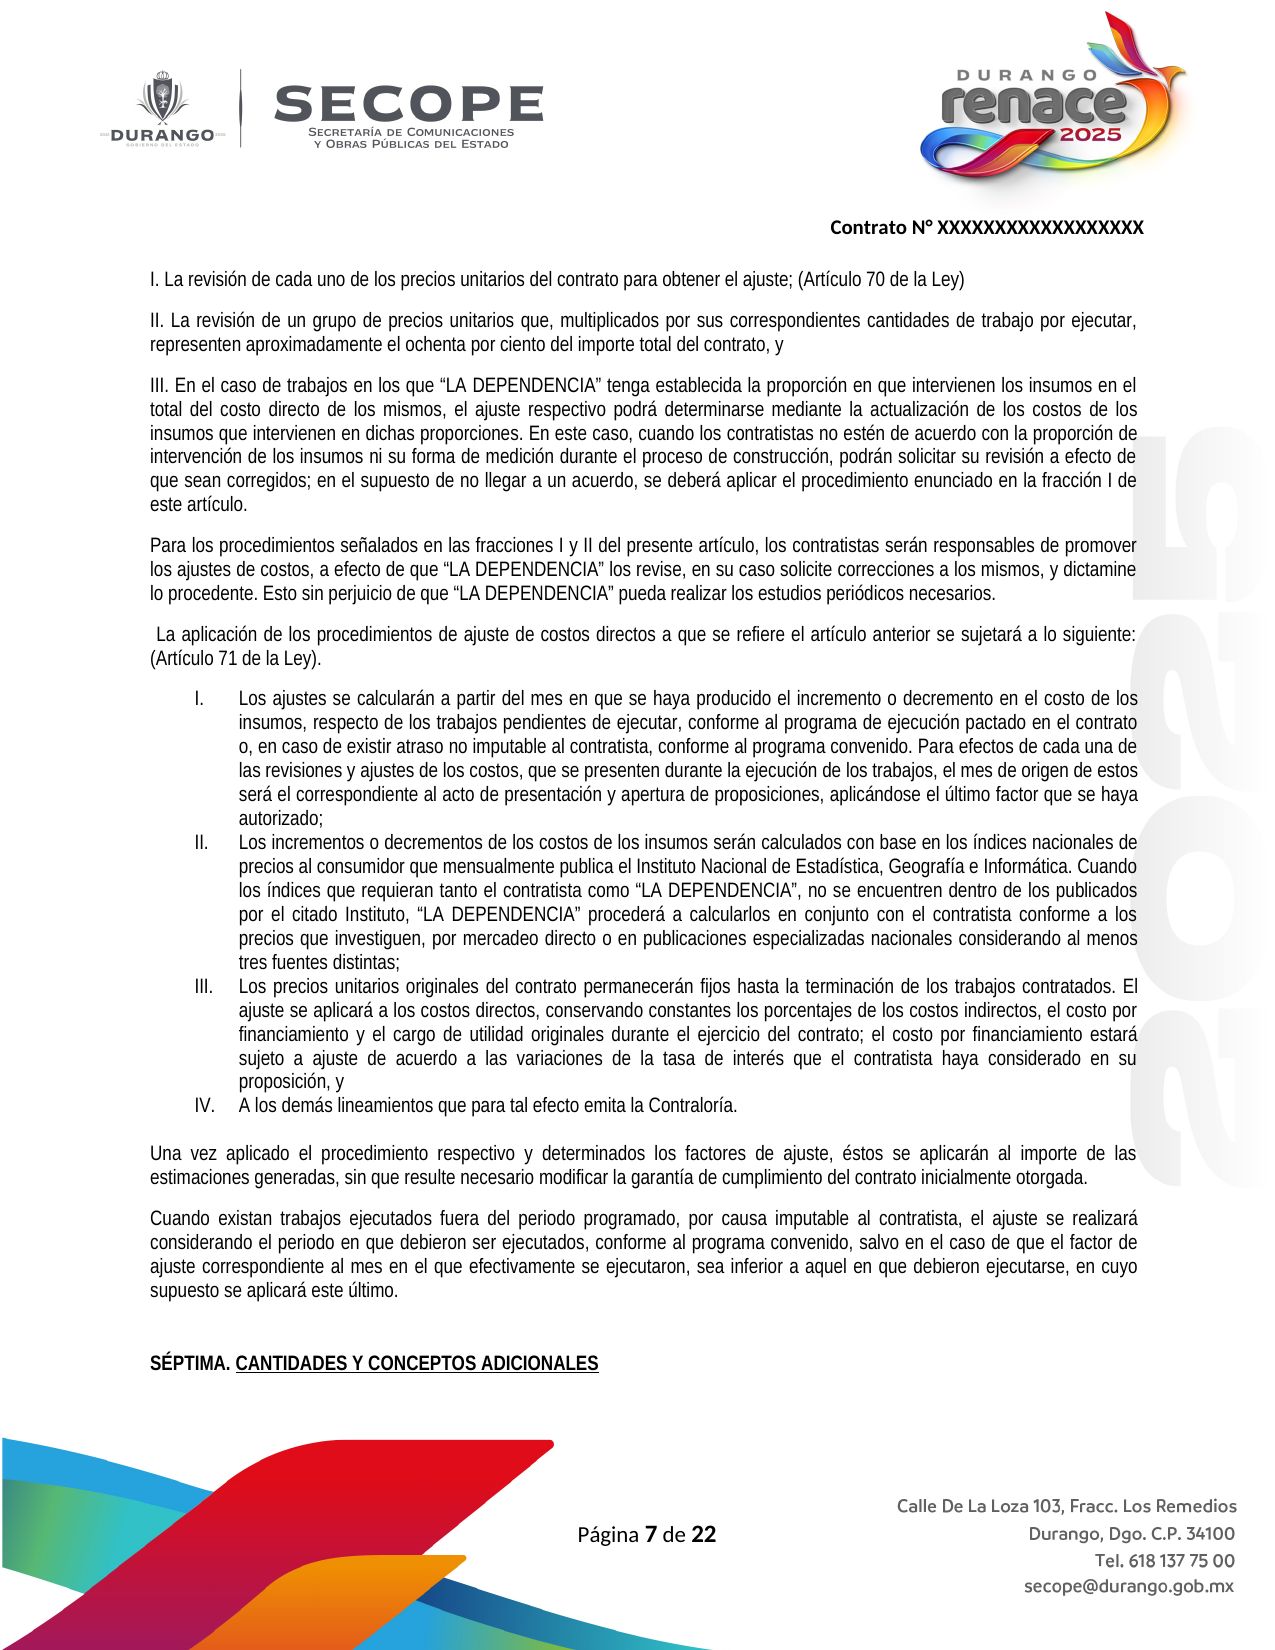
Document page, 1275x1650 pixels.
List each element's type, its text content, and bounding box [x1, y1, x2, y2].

list Los ajustes se calcularán a partir del mes en que se haya producido el incremento o decremento en el costo de los insumos, respecto de los trabajos pendientes de ejecutar, conforme al programa de ejecución pactado en el contrato o, en caso de existir atraso no imputable al contratista, conforme al programa convenido. Para efectos de cada una de las revisiones y ajustes de los costos, que se presenten durante la ejecución de los trabajos, el mes de origen de estos será el correspondiente al acto de presentación y apertura de proposiciones, aplicándose el último factor que se haya autorizado; [194, 686, 1139, 830]
list Los precios unitarios originales del contrato permanecerán fijos hasta la terminación de los trabajos contratados. El ajuste se aplicará a los costos directos, conservando constantes los porcentajes de los costos indirectos, el costo por financiamiento y el cargo de utilidad originales durante el ejercicio del contrato; el costo por financiamiento estará sujeto a ajuste de acuerdo a las variaciones de la tasa de interés que el contratista haya considerado en su proposición, y [194, 973, 1139, 1093]
text Para los procedimientos señalados en las fracciones I y II del presente artículo, los contratistas serán responsables de promover los ajustes de costos, a efecto de que “LA DEPENDENCIA” los revise, en su caso solicite correcciones a los mismos, y dictamine lo procedente. Esto sin perjuicio de que “LA DEPENDENCIA” pueda realizar los estudios periódicos necesarios. [150, 533, 1139, 605]
list Los incrementos o decrementos de los costos de los insumos serán calculados con base en los índices nacionales de precios al consumidor que mensualmente publica el Instituto Nacional de Estadística, Geografía e Informática. Cuando los índices que requieran tanto el contratista como “LA DEPENDENCIA”, no se encuentren dentro de los publicados por el citado Instituto, “LA DEPENDENCIA” procederá a calcularlos en conjunto con el contratista conforme a los precios que investiguen, por mercadeo directo o en publicaciones especializadas nacionales considerando al menos tres fuentes distintas; [194, 830, 1139, 973]
picture [2, 10, 1271, 1650]
text Una vez aplicado el procedimiento respectivo y determinados los factores de ajuste, éstos se aplicarán al importe de las estimaciones generadas, sin que resulte necesario modificar la garantía de cumplimiento del contrato inicialmente otorgada. [150, 1141, 1139, 1189]
text III. En el caso de trabajos en los que “LA DEPENDENCIA” tenga establecida la proporción en que intervienen los insumos en el total del costo directo de los mismos, el ajuste respectivo podrá determinarse mediante la actualización de los costos de los insumos que intervienen en dichas proporciones. En este caso, cuando los contratistas no estén de acuerdo con la proporción de intervención de los insumos ni su forma de medición durante el proceso de construcción, podrán solicitar su revisión a efecto de que sean corregidos; en el supuesto de no llegar a un acuerdo, se deberá aplicar el procedimiento enunciado en la fracción I de este artículo. [150, 372, 1139, 516]
text II. La revisión de un grupo de precios unitarios que, multiplicados por sus correspondientes cantidades de trabajo por ejecutar, representen aproximadamente el ochenta por ciento del importe total del contrato, y [150, 308, 1139, 356]
list A los demás lineamientos que para tal efecto emita la Contraloría. [194, 1093, 1139, 1117]
text SÉPTIMA. CANTIDADES Y CONCEPTOS ADICIONALES [150, 1351, 1139, 1374]
text I. La revisión de cada uno de los precios unitarios del contrato para obtener el ajuste; (Artículo 70 de la Ley) [150, 267, 1139, 291]
text Cuando existan trabajos ejecutados fuera del periodo programado, por causa imputable al contratista, el ajuste se realizará considerando el periodo en que debieron ser ejecutados, conforme al programa convenido, salvo en el caso de que el factor de ajuste correspondiente al mes en el que efectivamente se ejecutaron, sea inferior a aquel en que debieron ejecutarse, en cuyo supuesto se aplicará este último. [150, 1206, 1139, 1302]
text La aplicación de los procedimientos de ajuste de costos directos a que se refiere el artículo anterior se sujetará a lo siguiente: (Artículo 71 de la Ley). [150, 621, 1139, 669]
